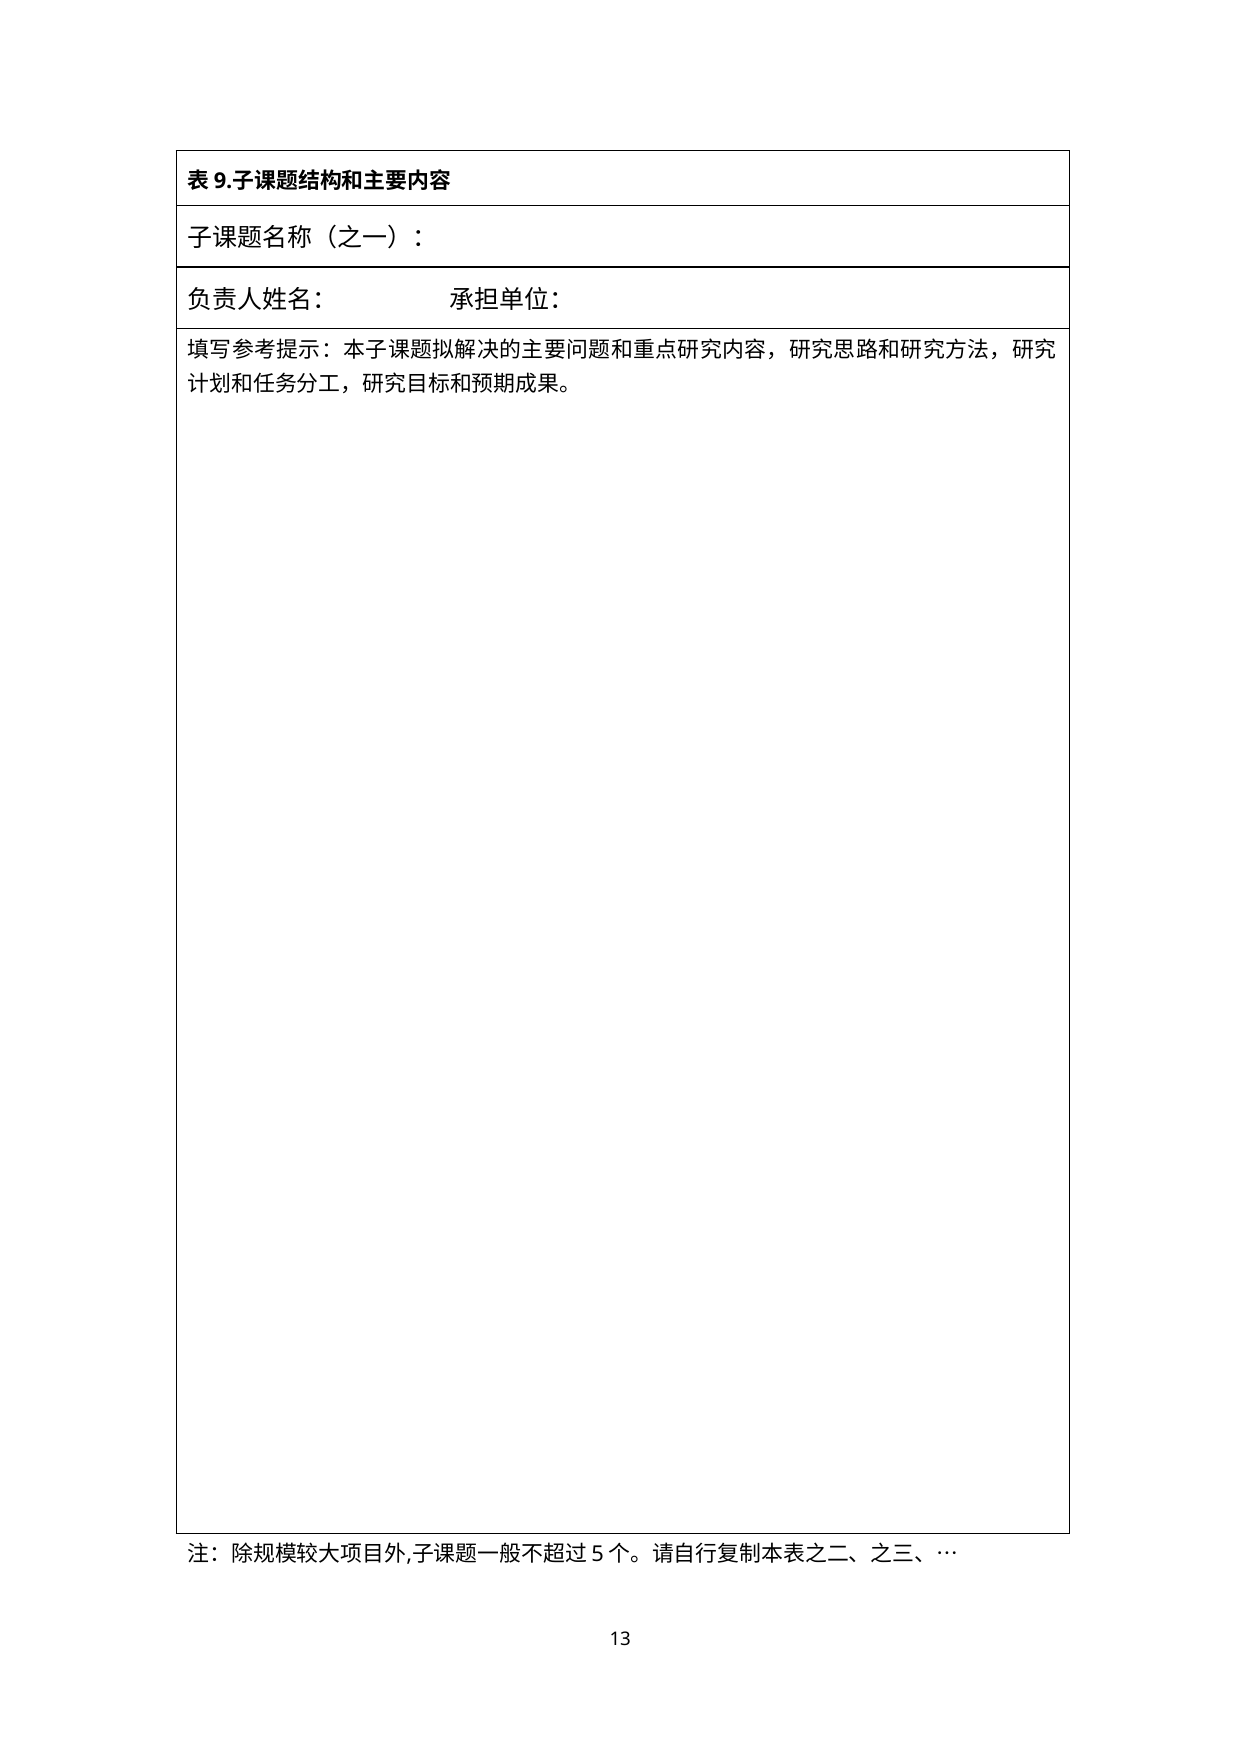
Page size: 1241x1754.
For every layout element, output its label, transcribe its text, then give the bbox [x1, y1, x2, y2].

text 注：除规模较大项目外,子课题一般不超过5个。请自行复制本表之二、之三、… [187, 1534, 1053, 1568]
table_header 表9.子课题结构和主要内容 [177, 151, 1069, 204]
table_cell 子课题名称（之一）： [177, 206, 1069, 266]
table_cell 负责人姓名： 承担单位： [177, 268, 1069, 328]
table_cell 填写参考提示：本子课题拟解决的主要问题和重点研究内容，研究思路和研究方法，研究计划和任务分工，研究目标和预期成果。 [177, 329, 1069, 1532]
